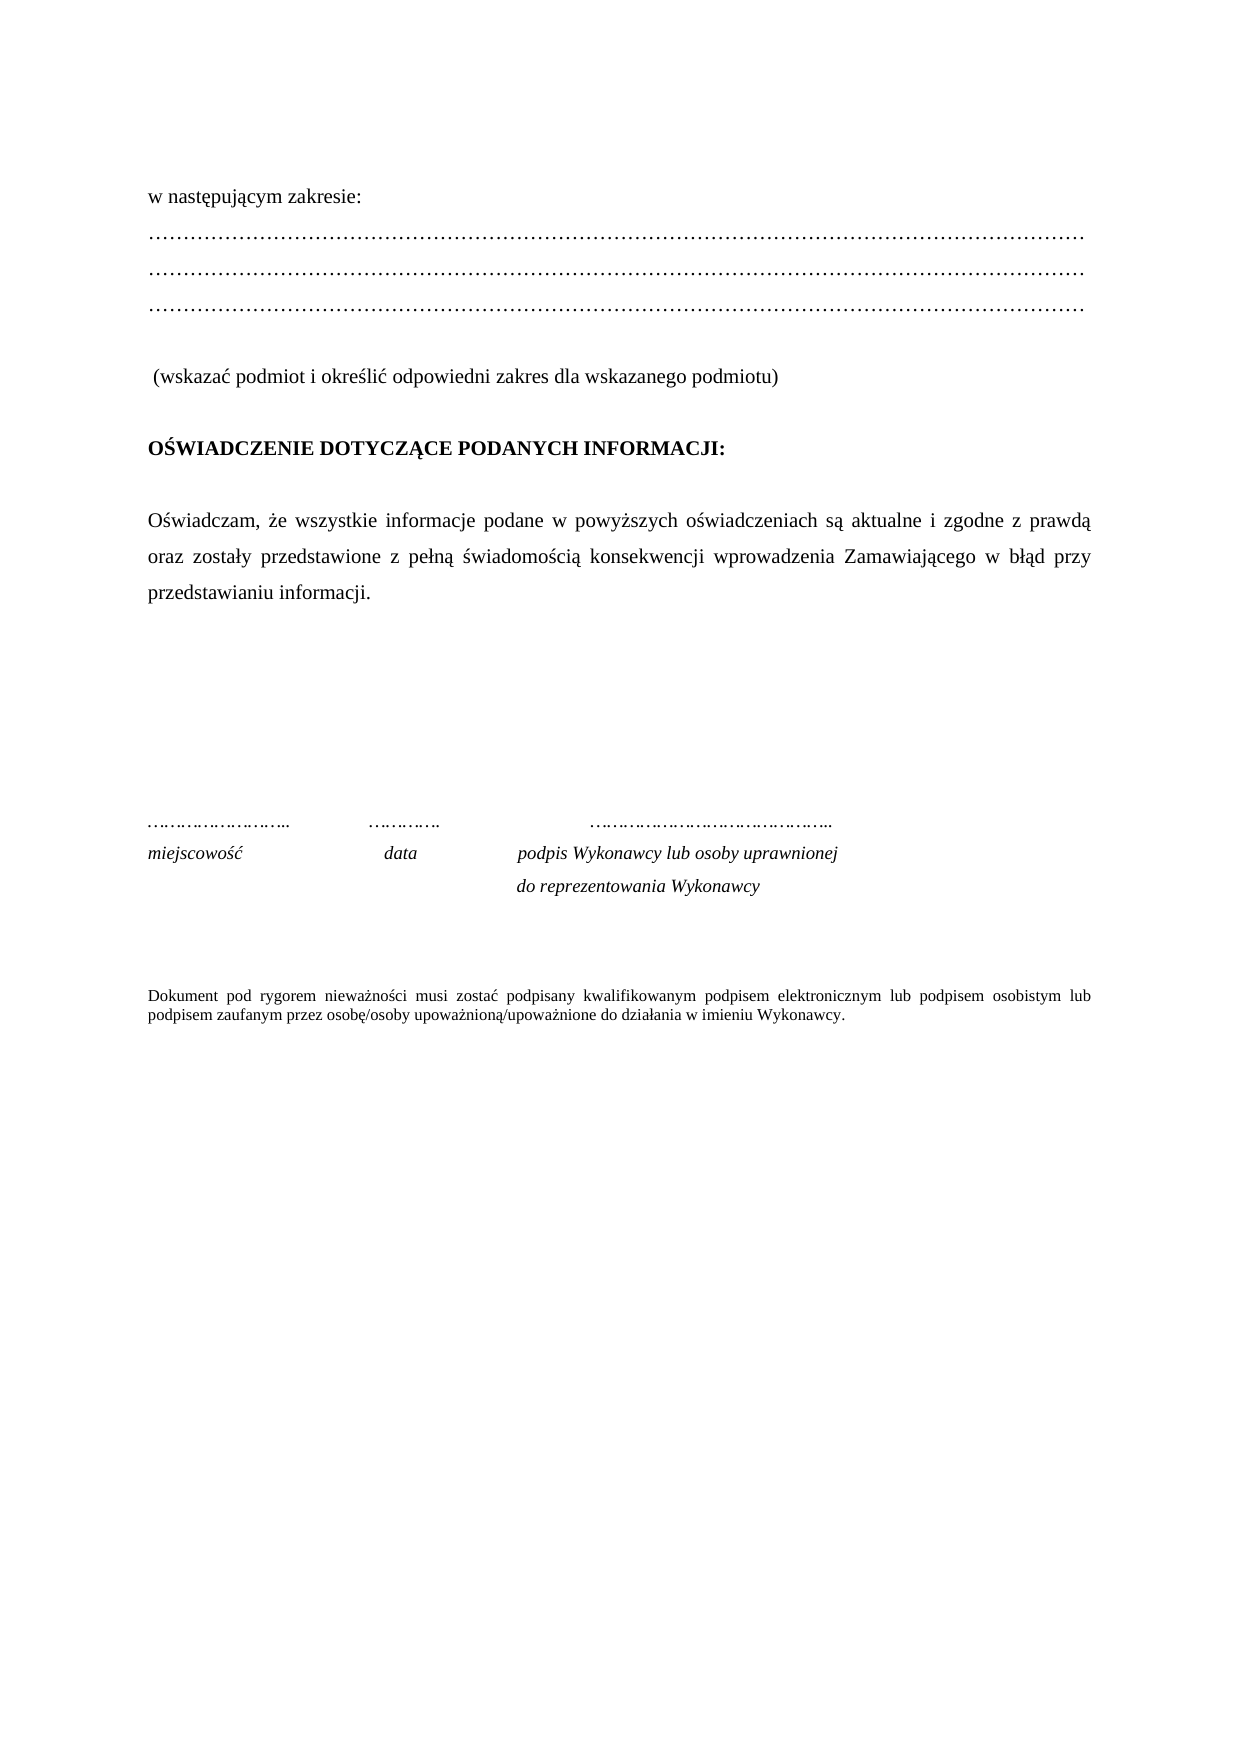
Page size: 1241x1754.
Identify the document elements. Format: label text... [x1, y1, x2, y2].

text Oświadczam, że wszystkie informacje podane w powyższych oświadczeniach są aktualne i zgodne z prawdą oraz zostały przedstawione z pełną świadomością konsekwencji wprowadzenia Zamawiającego w błąd przy przedstawianiu informacji. [148, 508, 1093, 604]
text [148, 220, 1093, 244]
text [148, 292, 1093, 316]
text …………………….. …………. …………………………………….. [148, 810, 1093, 831]
text do reprezentowania Wykonawcy [443, 874, 1093, 896]
text w następującym zakresie: [148, 184, 1093, 208]
text (wskazać podmiot i określić odpowiedni zakres dla wskazanego podmiotu) [148, 364, 1093, 388]
text OŚWIADCZENIE DOTYCZĄCE PODANYCH INFORMACJI: [148, 436, 1093, 460]
text miejscowość data podpis Wykonawcy lub osoby uprawnionej [148, 842, 1093, 864]
text Dokument pod rygorem nieważności musi zostać podpisany kwalifikowanym podpisem elektronicznym lub podpisem osobistym lub podpisem zaufanym przez osobę/osoby upoważnioną/upoważnione do działania w imieniu Wykonawcy. [148, 986, 1093, 1024]
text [148, 256, 1093, 280]
